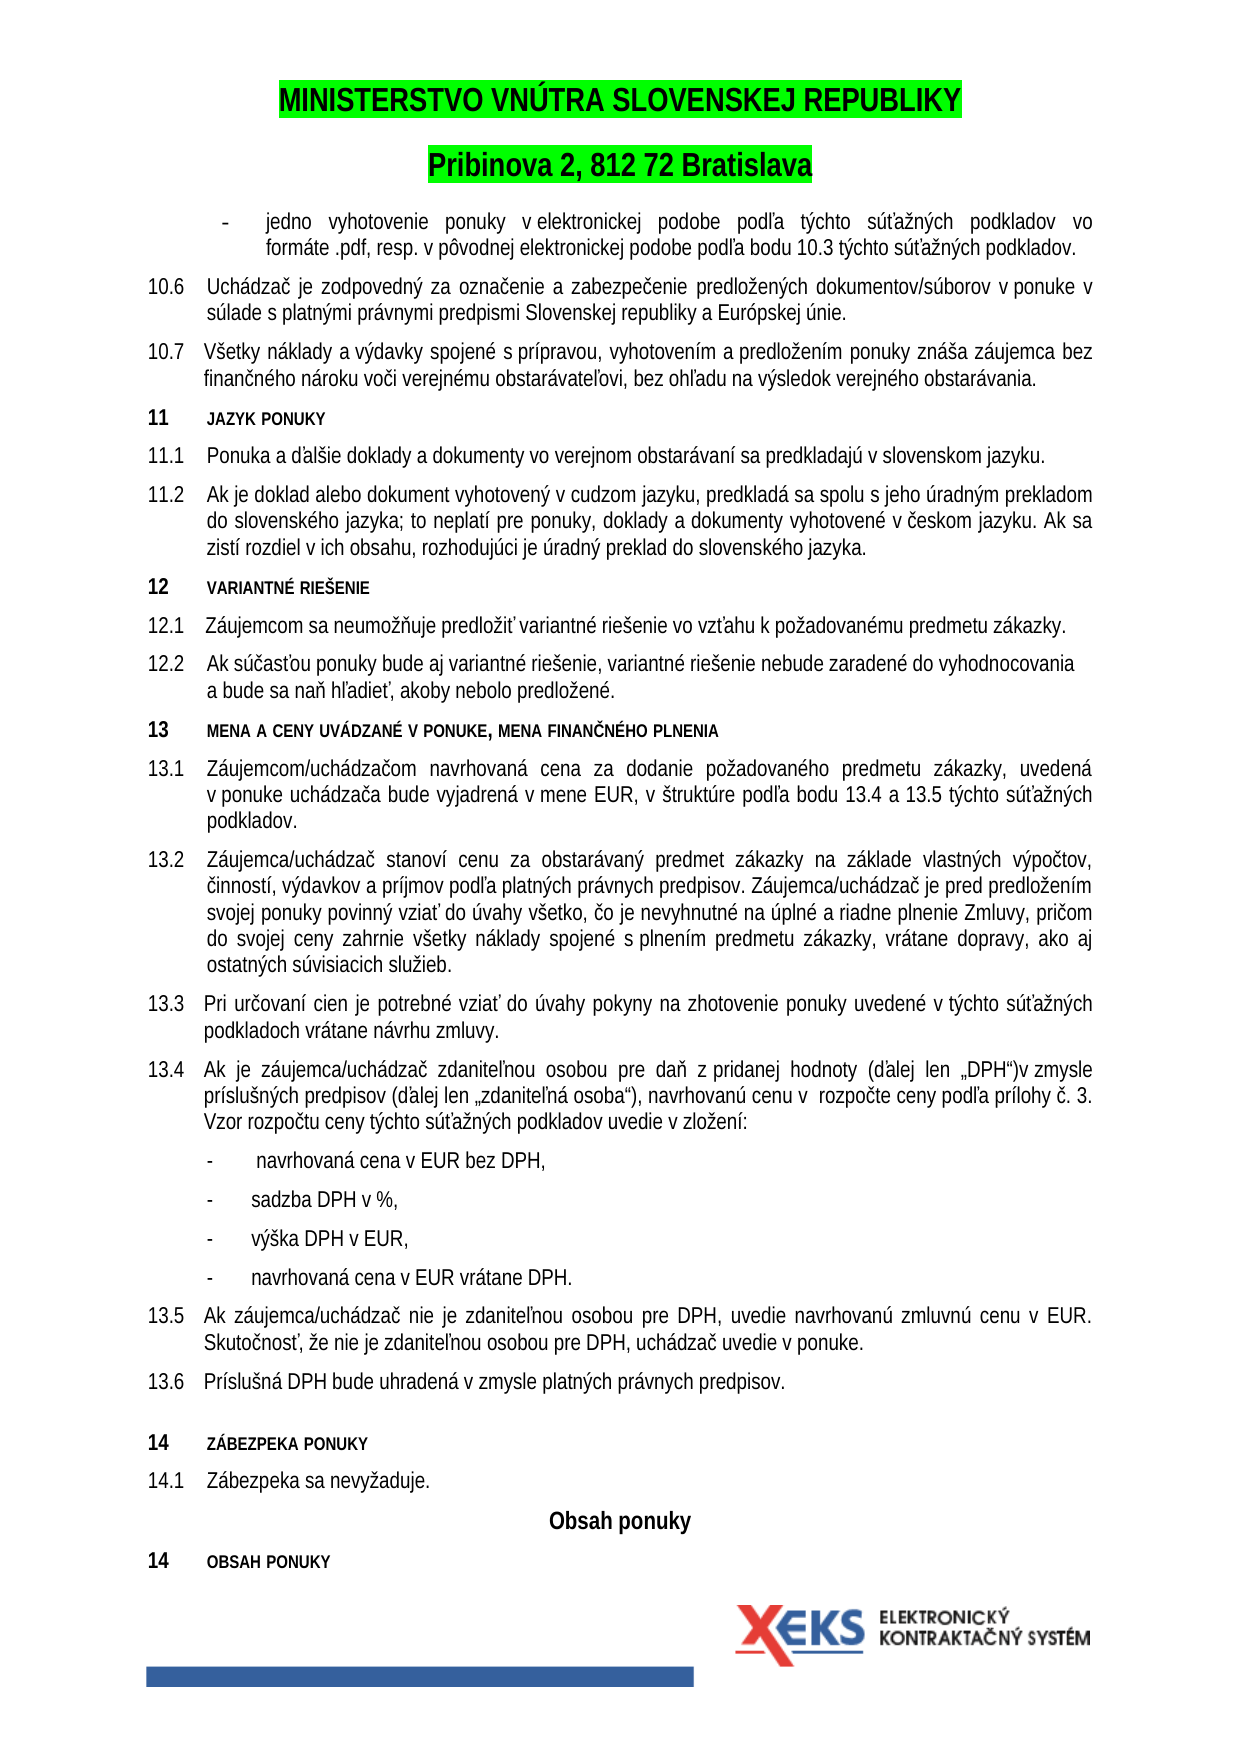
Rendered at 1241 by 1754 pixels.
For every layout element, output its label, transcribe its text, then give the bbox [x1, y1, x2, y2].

list navrhovaná cena v EUR bez DPH, [207, 1147, 1093, 1173]
list sadzba DPH v %, [207, 1186, 1093, 1212]
list zábezpeka ponuky [148, 1429, 1093, 1455]
list Záujemcom/uchádzačom navrhovaná cena za dodanie požadovaného predmetu zákazky, uvedená v ponuke uchádzača bude vyjadrená v mene EUR, v štruktúre podľa bodu 13.4 a 13.5 týchto súťažných podkladov. [148, 754, 1093, 833]
list Príslušná DPH bude uhradená v zmysle platných právnych predpisov. [148, 1368, 1093, 1394]
text 12 variantné riešenie [148, 573, 1093, 599]
list 12.1 Záujemcom sa neumožňuje predložiť variantné riešenie vo vzťahu k požadovanému predmetu zákazky. [148, 612, 1093, 638]
list Pri určovaní cien je potrebné vziať do úvahy pokyny na zhotovenie ponuky uvedené v týchto súťažných podkladoch vrátane návrhu zmluvy. [148, 990, 1093, 1043]
list 11.2 Ak je doklad alebo dokument vyhotovený v cudzom jazyku, predkladá sa spolu s jeho úradným prekladom do slovenského jazyka; to neplatí pre ponuky, doklady a dokumenty vyhotovené v českom jazyku. Ak sa zistí rozdiel v ich obsahu, rozhodujúci je úradný preklad do slovenského jazyka. [148, 481, 1093, 560]
list Záujemca/uchádzač stanoví cenu za obstarávaný predmet zákazky na základe vlastných výpočtov, činností, výdavkov a príjmov podľa platných právnych predpisov. Záujemca/uchádzač je pred predložením svojej ponuky povinný vziať do úvahy všetko, čo je nevyhnutné na úplné a riadne plnenie Zmluvy, pričom do svojej ceny zahrnie všetky náklady spojené s plnením predmetu zákazky, vrátane dopravy, ako aj ostatných súvisiacich služieb. [148, 846, 1093, 978]
list 11.1 Ponuka a ďalšie doklady a dokumenty vo verejnom obstarávaní sa predkladajú v slovenskom jazyku. [148, 442, 1093, 469]
list Ak záujemca/uchádzač nie je zdaniteľnou osobou pre DPH, uvedie navrhovanú zmluvnú cenu v EUR. Skutočnosť, že nie je zdaniteľnou osobou pre DPH, uchádzač uvedie v ponuke. [148, 1302, 1093, 1355]
list Ak je záujemca/uchádzač zdaniteľnou osobou pre daň z pridanej hodnoty (ďalej len „DPH“)v zmysle príslušných predpisov (ďalej len „zdaniteľná osoba“), navrhovanú cenu v rozpočte ceny podľa prílohy č. 3. Vzor rozpočtu ceny týchto súťažných podkladov uvedie v zložení: [148, 1056, 1093, 1134]
list jedno vyhotovenie ponuky v elektronickej podobe podľa týchto súťažných podkladov vo formáte .pdf, resp. v pôvodnej elektronickej podobe podľa bodu 10.3 týchto súťažných podkladov. [221, 208, 1093, 261]
list Zábezpeka sa nevyžaduje. [148, 1467, 1093, 1494]
text 11 jazyk ponuky [148, 403, 1093, 430]
list Obsah ponuky [148, 1506, 1093, 1535]
list Uchádzač je zodpovedný za označenie a zabezpečenie predložených dokumentov/súborov v ponuke v súlade s platnými právnymi predpismi Slovenskej republiky a Európskej únie. [148, 273, 1093, 326]
picture [146, 1605, 1090, 1687]
list obsah ponuky [148, 1547, 1093, 1574]
text 12.2 Ak súčasťou ponuky bude aj variantné riešenie, variantné riešenie nebude zaradené do vyhodnocovania a bude sa naň hľadieť, akoby nebolo predložené. [148, 650, 1093, 703]
list mena a ceny uvádzané v ponuke, mena finančného plnenia [148, 716, 1093, 742]
list navrhovaná cena v EUR vrátane DPH. [207, 1264, 1093, 1290]
list Všetky náklady a výdavky spojené s prípravou, vyhotovením a predložením ponuky znáša záujemca bez finančného nároku voči verejnému obstarávateľovi, bez ohľadu na výsledok verejného obstarávania. [148, 338, 1093, 391]
list výška DPH v EUR, [207, 1225, 1093, 1251]
